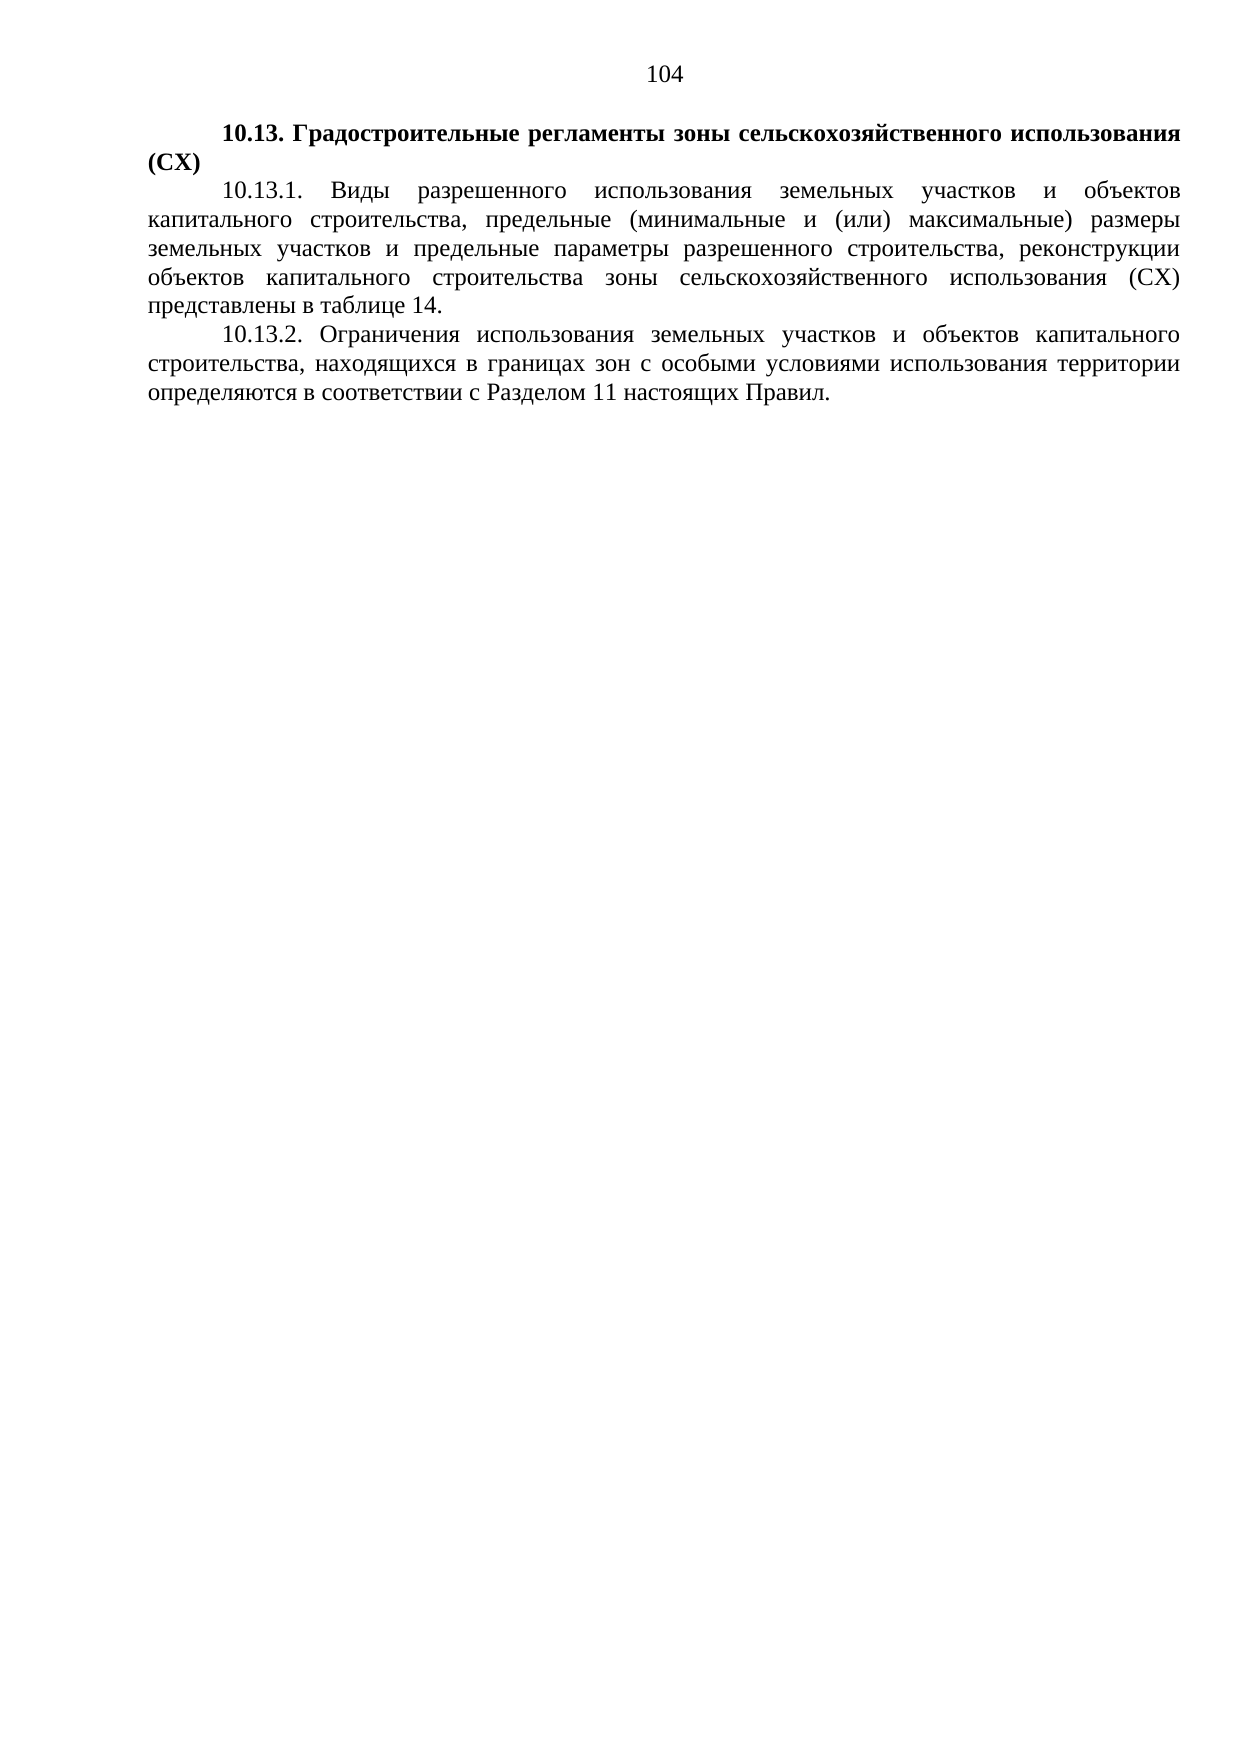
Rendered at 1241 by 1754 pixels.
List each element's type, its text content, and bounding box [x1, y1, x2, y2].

text 10.13.1. Виды разрешенного использования земельных участков и объектов капитального строительства, предельные (минимальные и (или) максимальные) размеры земельных участков и предельные параметры разрешенного строительства, реконструкции объектов капитального строительства зоны сельскохозяйственного использования (СХ) представлены в таблице 14. [148, 176, 1181, 319]
text 10.13.2. Ограничения использования земельных участков и объектов капитального строительства, находящихся в границах зон с особыми условиями использования территории определяются в соответствии с Разделом 11 настоящих Правил. [148, 319, 1181, 406]
text 10.13. Градостроительные регламенты зоны сельскохозяйственного использования (СХ) [148, 118, 1181, 176]
